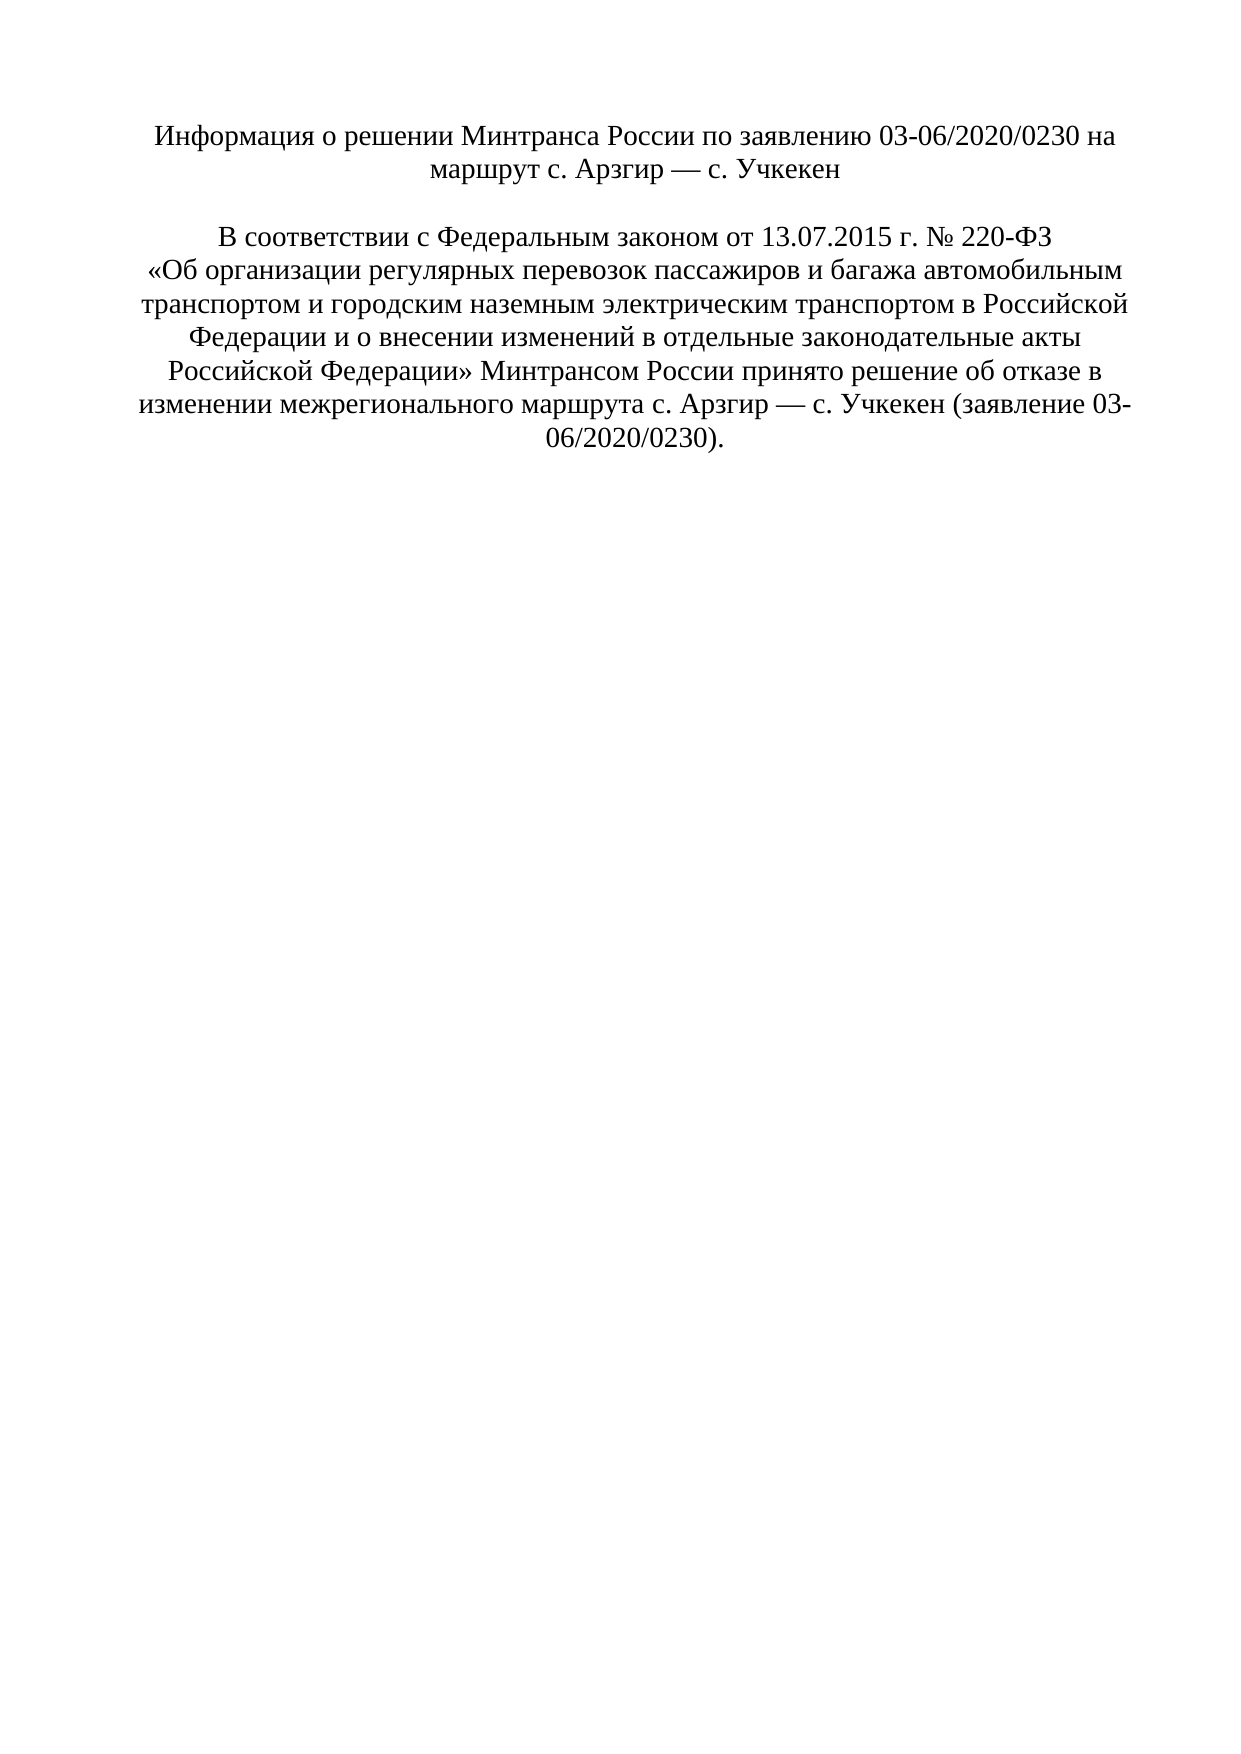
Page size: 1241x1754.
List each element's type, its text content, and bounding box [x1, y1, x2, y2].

text Информация о решении Минтранса России по заявлению 03-06/2020/0230 на маршрут с. Арзгир — с. Учкекен [118, 118, 1152, 185]
text В соответствии с Федеральным законом от 13.07.2015 г. № 220-ФЗ «Об организации регулярных перевозок пассажиров и багажа автомобильным транспортом и городским наземным электрическим транспортом в Российской Федерации и о внесении изменений в отдельные законодательные акты Российской Федерации» Минтрансом России принято решение об отказе в изменении межрегионального маршрута с. Арзгир — с. Учкекен (заявление 03-06/2020/0230). [118, 219, 1152, 453]
